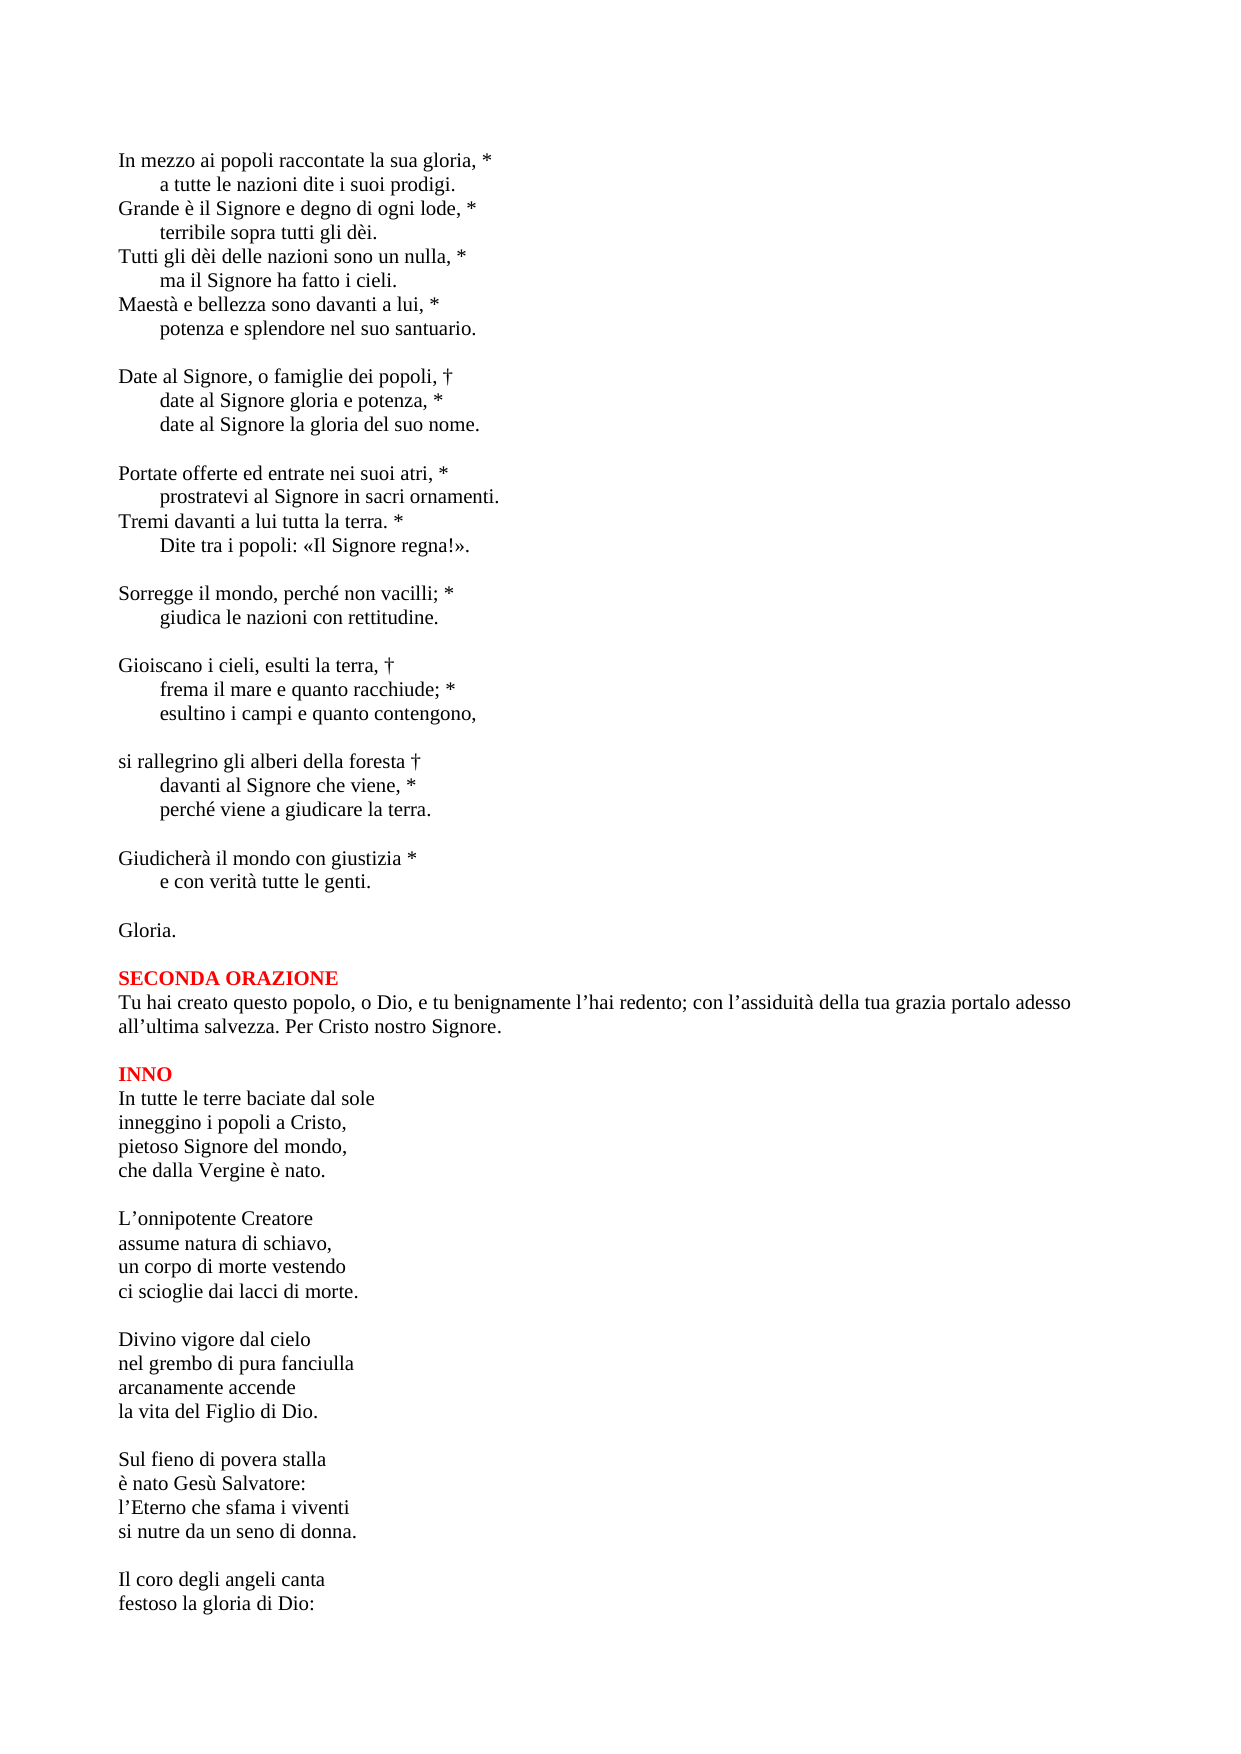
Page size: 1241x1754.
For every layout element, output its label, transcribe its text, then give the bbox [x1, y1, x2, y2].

text Date al Signore, o famiglie dei popoli, † [118, 364, 1122, 388]
text potenza e splendore nel suo santuario. [159, 316, 1122, 340]
text L’onnipotente Creatore [118, 1206, 1122, 1230]
text pietoso Signore del mondo, [118, 1134, 1122, 1158]
text prostratevi al Signore in sacri ornamenti. [159, 484, 1122, 508]
text l’Eterno che sfama i viventi [118, 1495, 1122, 1519]
text giudica le nazioni con rettitudine. [159, 605, 1122, 629]
text frema il mare e quanto racchiude; * [159, 677, 1122, 701]
text un corpo di morte vestendo [118, 1254, 1122, 1278]
text perché viene a giudicare la terra. [159, 797, 1122, 821]
text Tutti gli dèi delle nazioni sono un nulla, * [118, 244, 1122, 268]
text Gloria. [118, 918, 1122, 942]
text Divino vigore dal cielo [118, 1327, 1122, 1351]
text Tremi davanti a lui tutta la terra. * [118, 508, 1122, 533]
text terribile sopra tutti gli dèi. [159, 220, 1122, 244]
text Tu hai creato questo popolo, o Dio, e tu benignamente l’hai redento; con l’assiduità della tua grazia portalo adesso all’ultima salvezza. Per Cristo nostro Signore. [118, 990, 1122, 1038]
text Sorregge il mondo, perché non vacilli; * [118, 581, 1122, 605]
text arcanamente accende [118, 1375, 1122, 1399]
text nel grembo di pura fanciulla [118, 1351, 1122, 1375]
text In tutte le terre baciate dal sole [118, 1086, 1122, 1110]
text Sul fieno di povera stalla [118, 1447, 1122, 1471]
text che dalla Vergine è nato. [118, 1158, 1122, 1182]
text ma il Signore ha fatto i cieli. [159, 268, 1122, 292]
text festoso la gloria di Dio: [118, 1591, 1122, 1615]
text inneggino i popoli a Cristo, [118, 1110, 1122, 1134]
text ci scioglie dai lacci di morte. [118, 1278, 1122, 1303]
text Giudicherà il mondo con giustizia * [118, 845, 1122, 869]
text date al Signore gloria e potenza, * [159, 388, 1122, 412]
text assume natura di schiavo, [118, 1230, 1122, 1254]
text e con verità tutte le genti. [159, 869, 1122, 893]
text Dite tra i popoli: «Il Signore regna!». [159, 533, 1122, 557]
text INNO [118, 1062, 1122, 1086]
text si nutre da un seno di donna. [118, 1519, 1122, 1543]
text Maestà e bellezza sono davanti a lui, * [118, 292, 1122, 316]
text davanti al Signore che viene, * [159, 773, 1122, 797]
text Il coro degli angeli canta [118, 1567, 1122, 1591]
text a tutte le nazioni dite i suoi prodigi. [159, 172, 1122, 196]
text date al Signore la gloria del suo nome. [159, 412, 1122, 436]
text SECONDA ORAZIONE [118, 966, 1122, 990]
text si rallegrino gli alberi della foresta † [118, 749, 1122, 773]
text In mezzo ai popoli raccontate la sua gloria, * [118, 148, 1122, 172]
text Grande è il Signore e degno di ogni lode, * [118, 196, 1122, 220]
text Gioiscano i cieli, esulti la terra, † [118, 653, 1122, 677]
text Portate offerte ed entrate nei suoi atri, * [118, 460, 1122, 484]
text esultino i campi e quanto contengono, [159, 701, 1122, 725]
text la vita del Figlio di Dio. [118, 1399, 1122, 1423]
text è nato Gesù Salvatore: [118, 1471, 1122, 1495]
